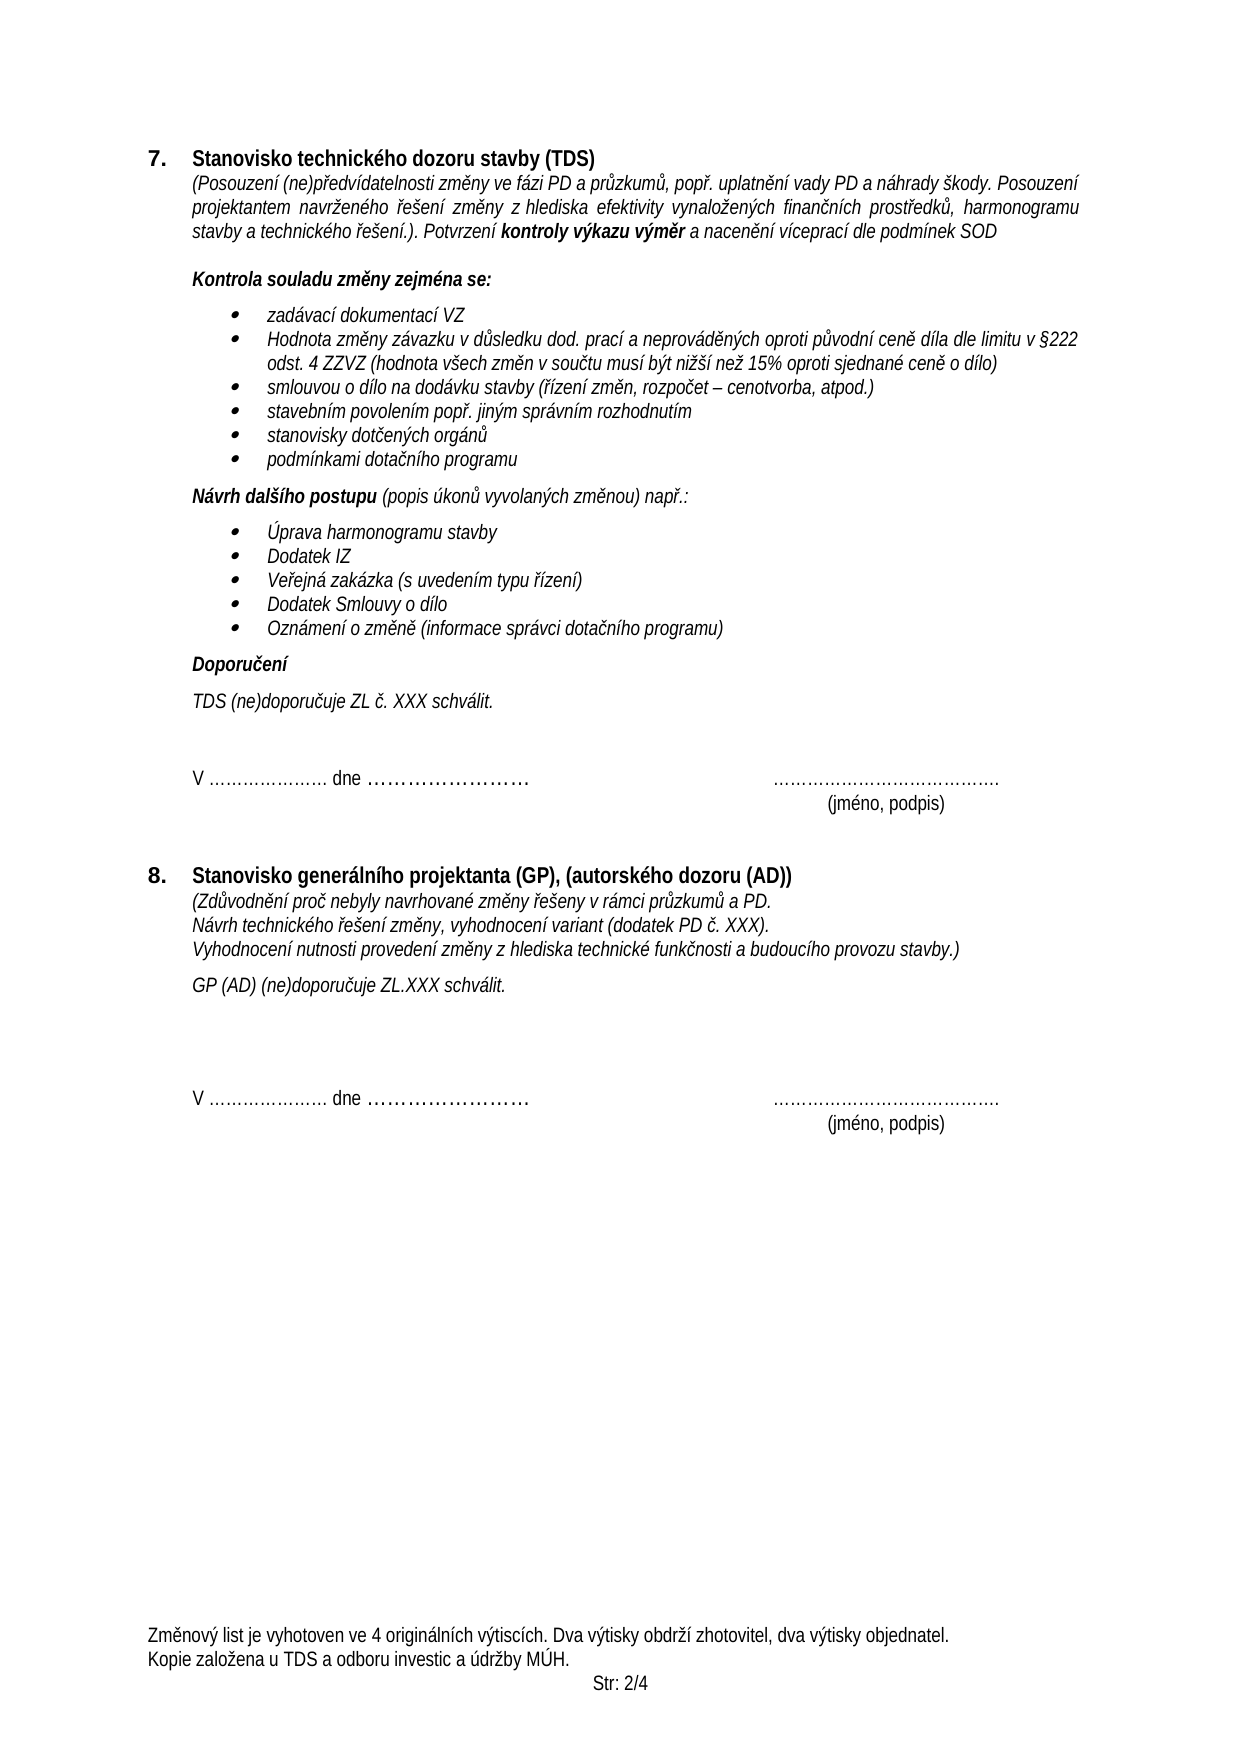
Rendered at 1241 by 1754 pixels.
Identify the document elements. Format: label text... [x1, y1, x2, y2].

list Oznámení o změně (informace správci dotačního programu) [229, 616, 1080, 640]
list podmínkami dotačního programu [229, 447, 1080, 471]
text Návrh dalšího postupu (popis úkonů vyvolaných změnou) např.: [192, 484, 1080, 508]
list Úprava harmonogramu stavby [229, 520, 1080, 544]
list zadávací dokumentací VZ [229, 303, 1080, 327]
text GP (AD) (ne)doporučuje ZL.XXX schválit. [192, 973, 1080, 997]
list stanovisky dotčených orgánů [229, 423, 1080, 447]
text V ………………… dne …………………… …………………………………. [192, 762, 1092, 790]
text V ………………… dne …………………… …………………………………. [192, 1082, 1092, 1111]
list smlouvou o dílo na dodávku stavby (řízení změn, rozpočet – cenotvorba, atpod.) [229, 375, 1080, 399]
list Stanovisko technického dozoru stavby (TDS) [148, 145, 1092, 171]
list stavebním povolením popř. jiným správním rozhodnutím [229, 399, 1080, 423]
list Hodnota změny závazku v důsledku dod. prací a neprováděných oproti původní ceně díla dle limitu v §222 odst. 4 ZZVZ (hodnota všech změn v součtu musí být nižší než 15% oproti sjednané ceně o dílo) [229, 327, 1080, 375]
list Dodatek IZ [229, 544, 1080, 568]
text Kontrola souladu změny zejména se: [192, 267, 1080, 291]
list Dodatek Smlouvy o dílo [229, 592, 1080, 616]
text (Zdůvodnění proč nebyly navrhované změny řešeny v rámci průzkumů a PD. [192, 889, 1092, 913]
list Stanovisko generálního projektanta (GP), (autorského dozoru (AD)) [148, 862, 1092, 889]
text Doporučení [192, 652, 1080, 676]
text Návrh technického řešení změny, vyhodnocení variant (dodatek PD č. XXX). [192, 913, 1092, 937]
text (jméno, podpis) [148, 790, 1092, 814]
list Veřejná zakázka (s uvedením typu řízení) [229, 568, 1080, 592]
text (jméno, podpis) [148, 1111, 1092, 1135]
text (Posouzení (ne)předvídatelnosti změny ve fázi PD a průzkumů, popř. uplatnění vady PD a náhrady škody. Posouzení projektantem navrženého řešení změny z hlediska efektivity vynaložených finančních prostředků, harmonogramu stavby a technického řešení.). Potvrzení kontroly výkazu výměr a nacenění víceprací dle podmínek SOD [192, 171, 1080, 243]
text Vyhodnocení nutnosti provedení změny z hlediska technické funkčnosti a budoucího provozu stavby.) [192, 937, 1092, 961]
text TDS (ne)doporučuje ZL č. XXX schválit. [192, 689, 1080, 713]
